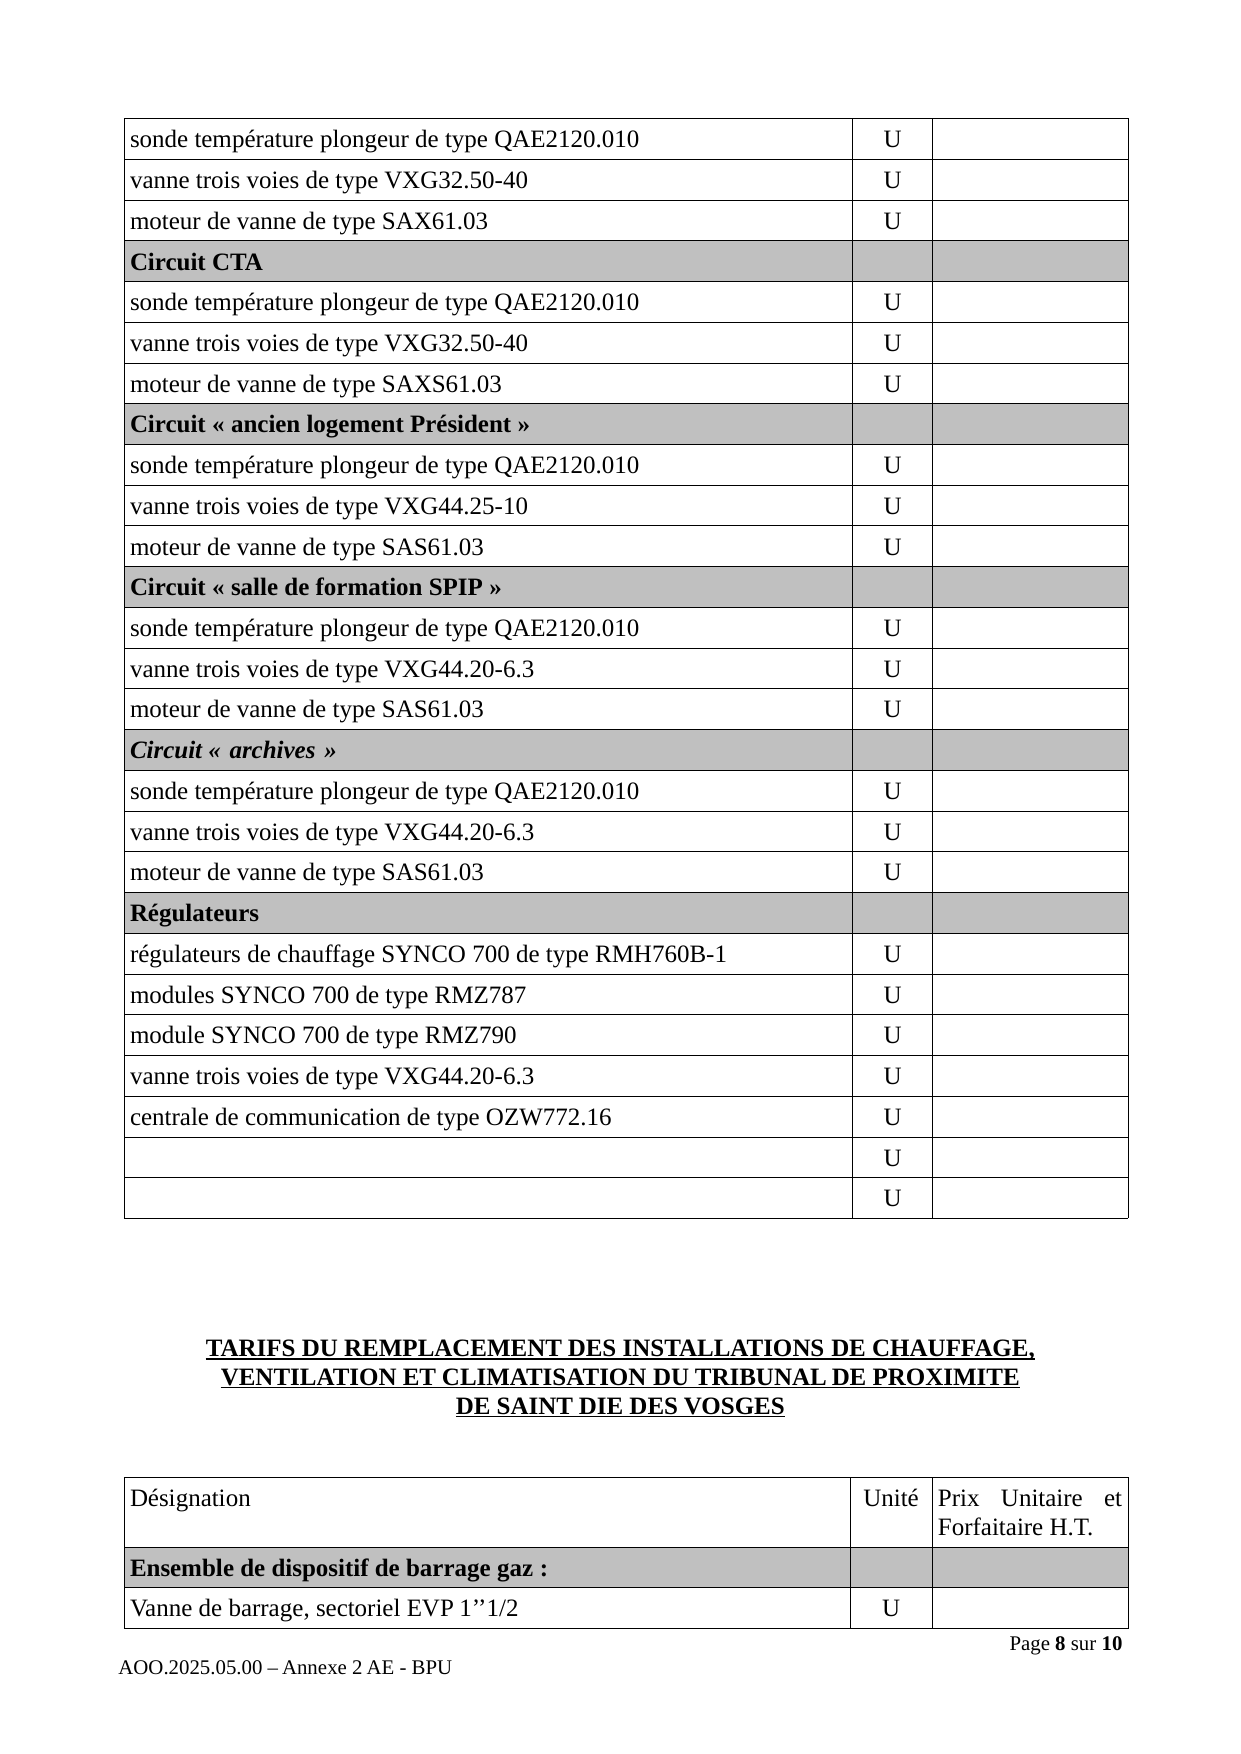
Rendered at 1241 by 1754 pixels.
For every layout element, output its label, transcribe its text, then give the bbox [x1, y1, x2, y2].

table_cell sonde température plongeur de type QAE2120.010 [125, 608, 852, 648]
text TARIFS DU REMPLACEMENT DES INSTALLATIONS DE CHAUFFAGE, VENTILATION ET CLIMATISATION DU TRIBUNAL DE PROXIMITE [118, 1333, 1122, 1391]
table_cell [933, 160, 1128, 199]
table_cell vanne trois voies de type VXG44.20-6.3 [125, 812, 852, 851]
table_cell [933, 241, 1128, 281]
table_cell [933, 771, 1128, 811]
table_cell [933, 852, 1128, 892]
table_cell U [853, 282, 932, 322]
table_cell [933, 119, 1128, 159]
table_cell [933, 893, 1128, 933]
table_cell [125, 119, 852, 159]
table_cell vanne trois voies de type VXG44.20-6.3 [125, 649, 852, 688]
table_cell U [853, 771, 932, 811]
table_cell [125, 282, 852, 322]
table_cell U [853, 1138, 932, 1177]
table_cell moteur de vanne de type SAXS61.03 [125, 364, 852, 403]
table_cell U [853, 649, 932, 688]
table_cell [125, 1178, 852, 1218]
table_cell Circuit « salle de formation SPIP » [125, 567, 852, 607]
table_cell [853, 893, 932, 933]
table_cell [853, 730, 932, 770]
table_cell U [851, 1588, 932, 1628]
table_cell moteur de vanne de type SAS61.03 [125, 689, 852, 729]
table_cell [853, 567, 932, 607]
table_cell Régulateurs [125, 893, 852, 933]
table_cell [933, 1548, 1128, 1587]
table_cell centrale de communication de type OZW772.16 [125, 1097, 852, 1136]
table_cell modules SYNCO 700 de type RMZ787 [125, 975, 852, 1014]
table_header Prix Unitaire et Forfaitaire H.T. [933, 1478, 1128, 1547]
table_cell [933, 201, 1128, 240]
table_cell [933, 689, 1128, 729]
table_cell [933, 1015, 1128, 1055]
table_cell U [853, 1056, 932, 1096]
table_cell [933, 1138, 1128, 1177]
table_cell U [853, 934, 932, 973]
table_cell vanne trois voies de type VXG44.20-6.3 [125, 1056, 852, 1096]
table_cell moteur de vanne de type SAX61.03 [125, 201, 852, 240]
table_cell [933, 730, 1128, 770]
table_cell sonde température plongeur de type QAE2120.010 [125, 445, 852, 485]
table_cell [933, 934, 1128, 973]
table_cell [933, 364, 1128, 403]
table_cell U [853, 323, 932, 362]
table_header Unité [851, 1478, 932, 1547]
table_cell U [853, 445, 932, 485]
table_cell U [853, 852, 932, 892]
table_cell U [853, 119, 932, 159]
table_cell régulateurs de chauffage SYNCO 700 de type RMH760B-1 [125, 934, 852, 973]
table_cell Vanne de barrage, sectoriel EVP 1’’1/2 [125, 1588, 850, 1628]
table_cell U [853, 486, 932, 525]
table_cell U [853, 526, 932, 566]
table_cell U [853, 608, 932, 648]
table_cell [933, 975, 1128, 1014]
table_cell U [853, 689, 932, 729]
table_cell [933, 526, 1128, 566]
table_cell [933, 404, 1128, 444]
table_cell vanne trois voies de type VXG44.25-10 [125, 486, 852, 525]
table_cell [933, 1056, 1128, 1096]
table_cell [933, 1178, 1128, 1218]
table_cell [851, 1548, 932, 1587]
table_cell [933, 486, 1128, 525]
table_cell U [853, 975, 932, 1014]
table_cell [933, 1588, 1128, 1628]
table_cell [933, 608, 1128, 648]
table_cell [933, 323, 1128, 362]
table_cell moteur de vanne de type SAS61.03 [125, 526, 852, 566]
table_cell [125, 1138, 852, 1177]
table_cell U [853, 812, 932, 851]
table_cell [933, 567, 1128, 607]
table_cell vanne trois voies de type VXG32.50-40 [125, 323, 852, 362]
table_cell U [853, 1015, 932, 1055]
table_cell [933, 649, 1128, 688]
table_cell vanne trois voies de type VXG32.50-40 [125, 160, 852, 199]
table_cell U [853, 160, 932, 199]
table_cell module SYNCO 700 de type RMZ790 [125, 1015, 852, 1055]
table_cell [933, 445, 1128, 485]
table_cell Circuit CTA [125, 241, 852, 281]
table_cell U [853, 364, 932, 403]
table_cell Circuit « archives » [125, 730, 852, 770]
table_cell U [853, 1178, 932, 1218]
table_cell U [853, 201, 932, 240]
table_cell Circuit « ancien logement Président » [125, 404, 852, 444]
table_cell [853, 241, 932, 281]
table_cell [933, 282, 1128, 322]
table_cell moteur de vanne de type SAS61.03 [125, 852, 852, 892]
text DE SAINT DIE DES VOSGES [118, 1391, 1122, 1419]
table_header Désignation [125, 1478, 850, 1547]
table_cell sonde température plongeur de type QAE2120.010 [125, 771, 852, 811]
table_cell U [853, 1097, 932, 1136]
table_cell [933, 812, 1128, 851]
table_cell [853, 404, 932, 444]
table_cell Ensemble de dispositif de barrage gaz : [125, 1548, 850, 1587]
table_cell [933, 1097, 1128, 1136]
